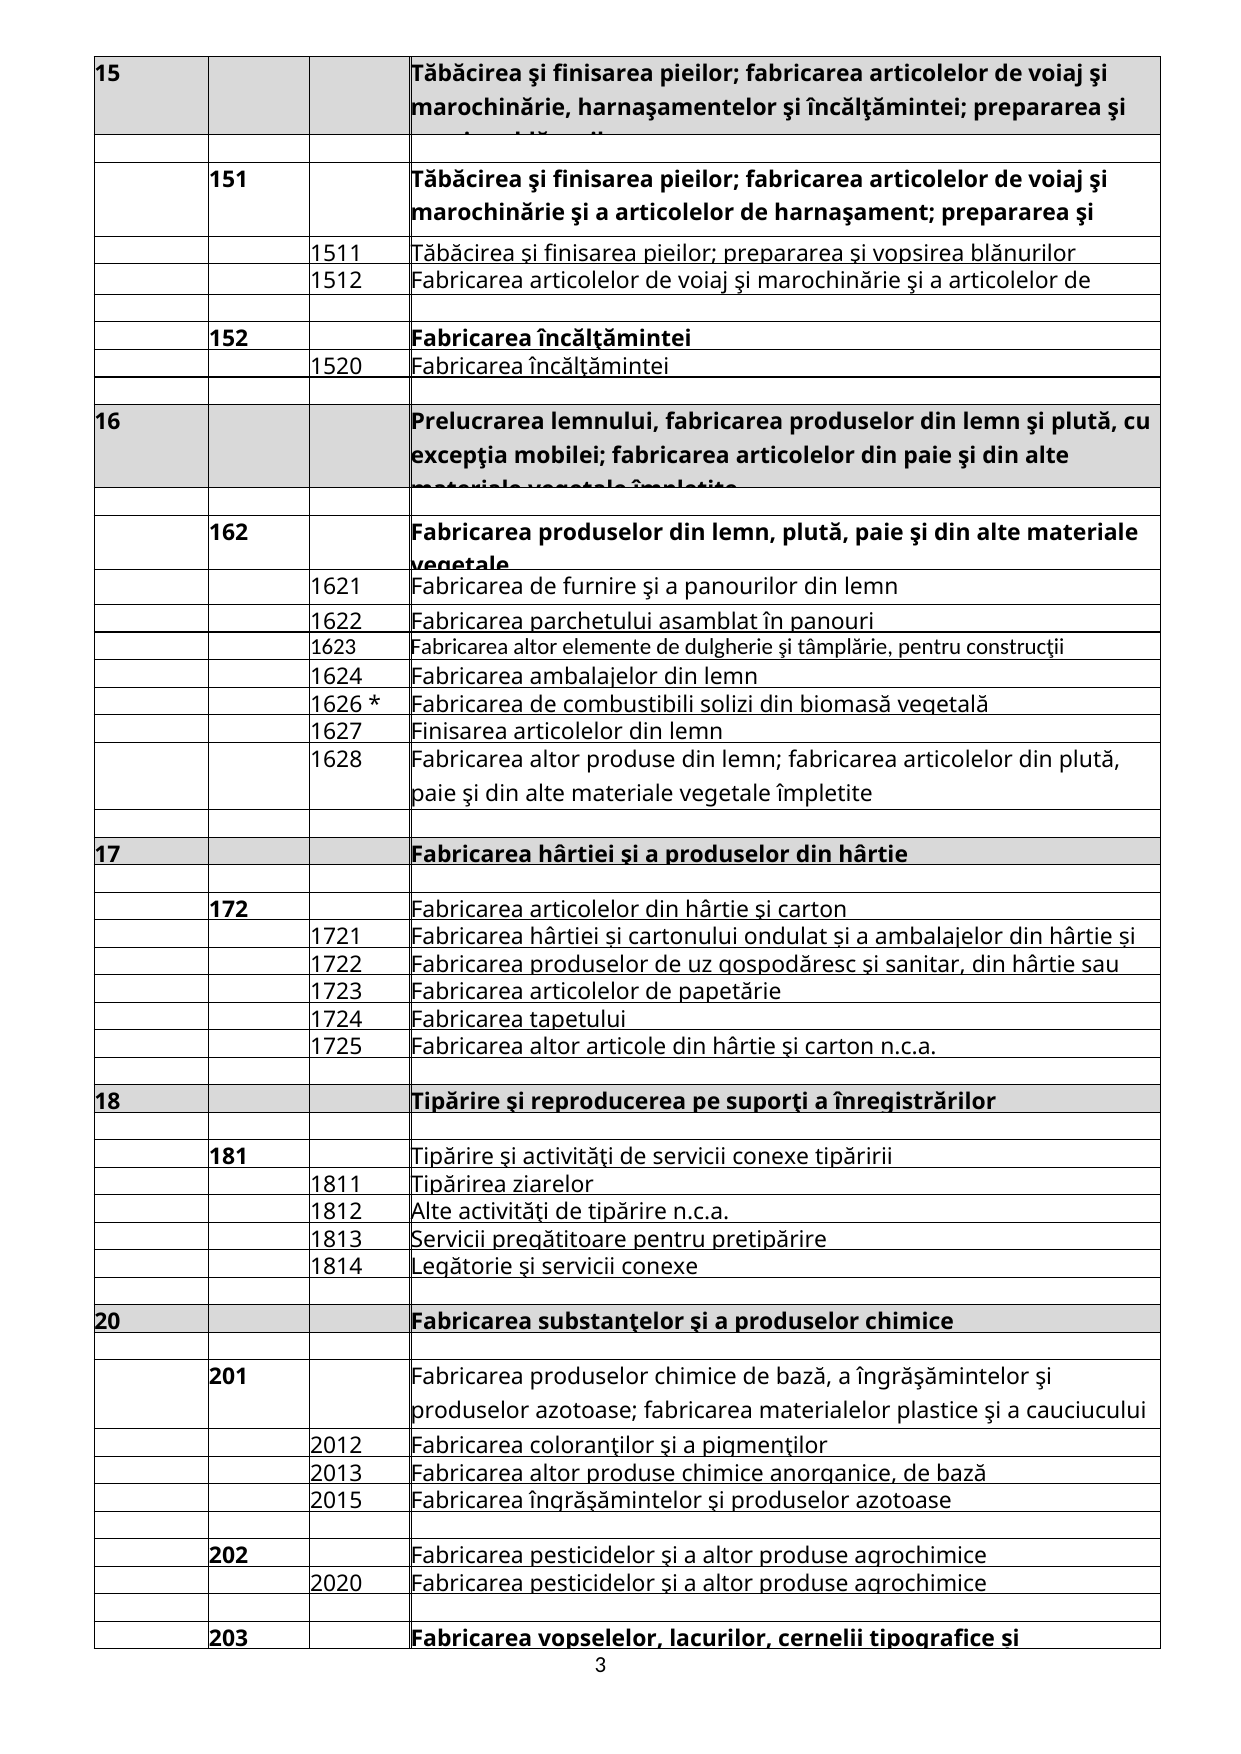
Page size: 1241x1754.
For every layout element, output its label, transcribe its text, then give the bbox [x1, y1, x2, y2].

table_cell [310, 1512, 409, 1538]
table_cell [209, 1250, 309, 1277]
table_cell [95, 1484, 208, 1511]
table_cell [310, 893, 409, 919]
table_cell [310, 135, 409, 162]
table_cell [412, 1333, 1160, 1359]
table_cell [95, 1223, 208, 1249]
table_cell [95, 378, 208, 404]
table_cell [310, 405, 409, 487]
table_cell 1721 [310, 920, 409, 947]
table_cell Fabricarea articolelor de papetărie [412, 975, 1160, 1002]
table_cell Fabricarea hârtiei şi a produselor din hârtie [412, 838, 1160, 864]
table_cell 2020 [310, 1567, 409, 1593]
table_cell [209, 838, 309, 864]
table_cell Fabricarea de combustibili solizi din biomasă vegetală [412, 688, 1160, 714]
table_cell [95, 1250, 208, 1277]
table_cell 18 [95, 1085, 208, 1112]
table_cell [95, 1360, 208, 1428]
table_cell [310, 1058, 409, 1084]
table_cell 1724 [310, 1003, 409, 1029]
table_cell [310, 1333, 409, 1359]
table_cell [310, 838, 409, 864]
table_cell [310, 516, 409, 569]
table_cell [95, 1030, 208, 1057]
table_cell Fabricarea articolelor din hârtie şi carton [412, 893, 1160, 919]
table_cell [209, 1085, 309, 1112]
table_cell [310, 1594, 409, 1621]
table_cell [310, 488, 409, 515]
table_cell 1511 [310, 237, 409, 263]
table_cell [95, 1168, 208, 1194]
table_cell [412, 865, 1160, 892]
table_cell Legătorie şi servicii conexe [412, 1250, 1160, 1277]
table_cell Servicii pregătitoare pentru pretipărire [412, 1223, 1160, 1249]
table_cell Fabricarea altor produse din lemn; fabricarea articolelor din plută, paie şi din alte materiale vegetale împletite [412, 743, 1160, 809]
table_cell [209, 1594, 309, 1621]
table_cell 1621 [310, 570, 409, 604]
table_cell 1626 * [310, 688, 409, 714]
table_cell [310, 1278, 409, 1304]
table_cell [95, 633, 208, 659]
table_cell [209, 1333, 309, 1359]
table_cell Fabricarea îngrăşămintelor şi produselor azotoase [412, 1484, 1160, 1511]
table_cell 1814 [310, 1250, 409, 1277]
table_cell [412, 295, 1160, 321]
table_cell [209, 1429, 309, 1456]
table_cell [95, 1539, 208, 1566]
table_cell 202 [209, 1539, 309, 1566]
table_cell Fabricarea substanţelor şi a produselor chimice [412, 1305, 1160, 1332]
table_cell [95, 264, 208, 294]
table_cell [412, 1594, 1160, 1621]
table_cell [209, 1168, 309, 1194]
table_cell 1811 [310, 1168, 409, 1194]
table_cell [95, 920, 208, 947]
table_cell [412, 1113, 1160, 1139]
table_cell [209, 1058, 309, 1084]
table_cell Tipărirea ziarelor [412, 1168, 1160, 1194]
table_cell [209, 1003, 309, 1029]
table_cell Fabricarea încălţămintei [412, 350, 1160, 376]
table_cell 1812 [310, 1195, 409, 1222]
table_cell [95, 1429, 208, 1456]
table_cell Fabricarea de furnire şi a panourilor din lemn [412, 570, 1160, 604]
table_header 15 [95, 57, 208, 134]
table_cell [95, 1140, 208, 1167]
table_cell [209, 688, 309, 714]
table_cell [95, 1512, 208, 1538]
table_cell [209, 264, 309, 294]
table_cell [95, 295, 208, 321]
table_cell [310, 322, 409, 349]
table_cell [412, 810, 1160, 837]
table_cell [95, 322, 208, 349]
table_cell [209, 488, 309, 515]
table_cell 1628 [310, 743, 409, 809]
table_cell Fabricarea produselor din lemn, plută, paie şi din alte materiale vegetale [412, 516, 1160, 569]
table_cell [209, 1195, 309, 1222]
table_cell [310, 1360, 409, 1428]
table_cell [95, 975, 208, 1002]
table_cell 181 [209, 1140, 309, 1167]
table_cell 1624 [310, 660, 409, 687]
table_cell [209, 405, 309, 487]
table_cell [412, 1512, 1160, 1538]
table_cell [412, 488, 1160, 515]
table_cell 17 [95, 838, 208, 864]
table_cell 172 [209, 893, 309, 919]
table_cell [209, 948, 309, 974]
table_cell Fabricarea altor elemente de dulgherie şi tâmplărie, pentru construcţii [412, 633, 1160, 659]
table_cell [209, 865, 309, 892]
table_cell [209, 920, 309, 947]
table_cell [95, 1457, 208, 1483]
table_cell [412, 1278, 1160, 1304]
table_cell Fabricarea pesticidelor şi a altor produse agrochimice [412, 1539, 1160, 1566]
table_cell 1813 [310, 1223, 409, 1249]
table_cell 203 [209, 1622, 309, 1648]
table_cell [310, 810, 409, 837]
table_cell [310, 1539, 409, 1566]
table_cell [95, 605, 208, 631]
table_cell [209, 1484, 309, 1511]
table_cell [412, 135, 1160, 162]
table_cell [95, 570, 208, 604]
table_cell [209, 570, 309, 604]
table_cell [209, 1567, 309, 1593]
table_cell [310, 1305, 409, 1332]
table_cell [95, 743, 208, 809]
table_header Tăbăcirea şi finisarea pieilor; fabricarea articolelor de voiaj şi marochinărie, harnaşamentelor şi încălţămintei; prepararea şi vopsirea blănurilor [412, 57, 1160, 134]
table_cell [209, 1223, 309, 1249]
table_cell 162 [209, 516, 309, 569]
table_cell 20 [95, 1305, 208, 1332]
table_cell [310, 1113, 409, 1139]
table_cell [310, 295, 409, 321]
table_cell [310, 378, 409, 404]
table_cell 1725 [310, 1030, 409, 1057]
table_cell Fabricarea altor produse chimice anorganice, de bază [412, 1457, 1160, 1483]
table_cell Fabricarea articolelor de voiaj şi marochinărie şi a articolelor de harnaşament [412, 264, 1160, 294]
table_cell [209, 350, 309, 376]
table_cell Alte activităţi de tipărire n.c.a. [412, 1195, 1160, 1222]
table_cell Tăbăcirea şi finisarea pieilor; prepararea şi vopsirea blănurilor [412, 237, 1160, 263]
table_cell [95, 660, 208, 687]
table_cell [209, 715, 309, 742]
table_cell [95, 488, 208, 515]
table_cell [209, 1457, 309, 1483]
table_cell Fabricarea coloranţilor şi a pigmenţilor [412, 1429, 1160, 1456]
table_cell [310, 1622, 409, 1648]
table_cell [95, 715, 208, 742]
table_cell Fabricarea altor articole din hârtie şi carton n.c.a. [412, 1030, 1160, 1057]
table_cell 1512 [310, 264, 409, 294]
table_cell Fabricarea hârtiei şi cartonului ondulat şi a ambalajelor din hârtie şi carton Fabricarea hârtiei şi cartonului ondulat şi a ambalajelor din hârtie şi carton [412, 920, 1160, 947]
table_cell Fabricarea încălţămintei [412, 322, 1160, 349]
table_cell [95, 1622, 208, 1648]
table_cell [209, 237, 309, 263]
table_cell [209, 1278, 309, 1304]
table_cell 1627 [310, 715, 409, 742]
table_cell [95, 1594, 208, 1621]
table_cell [209, 1512, 309, 1538]
table_cell Fabricarea tapetului [412, 1003, 1160, 1029]
table_cell Fabricarea produselor de uz gospodăresc şi sanitar, din hârtie sau carton [412, 948, 1160, 974]
table_cell Fabricarea ambalajelor din lemn [412, 660, 1160, 687]
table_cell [412, 1622, 1160, 1648]
table_cell Fabricarea pesticidelor şi a altor produse agrochimice [412, 1567, 1160, 1593]
table_cell [95, 1278, 208, 1304]
table_cell [95, 135, 208, 162]
table_cell [95, 948, 208, 974]
table_cell Tipărire şi reproducerea pe suporţi a înregistrărilor [412, 1085, 1160, 1112]
table_cell 2012 [310, 1429, 409, 1456]
table_cell [209, 1030, 309, 1057]
table_cell [95, 1567, 208, 1593]
table_cell 152 [209, 322, 309, 349]
table_cell [209, 135, 309, 162]
table_cell [95, 1058, 208, 1084]
table_cell Fabricarea produselor chimice de bază, a îngrăşămintelor şi produselor azotoase; fabricarea materialelor plastice şi a cauciucului sintetic, în forme primare [412, 1360, 1160, 1428]
table_cell [95, 1003, 208, 1029]
table_cell 1723 [310, 975, 409, 1002]
table_cell [95, 810, 208, 837]
table_cell Tipărire şi activităţi de servicii conexe tipăririi [412, 1140, 1160, 1167]
table_cell [209, 295, 309, 321]
table_cell 1722 [310, 948, 409, 974]
table_header [209, 57, 309, 134]
table_cell [95, 516, 208, 569]
table_cell 151 [209, 163, 309, 236]
table_cell [209, 975, 309, 1002]
table_cell 201 [209, 1360, 309, 1428]
table_cell Prelucrarea lemnului, fabricarea produselor din lemn şi plută, cu excepţia mobilei; fabricarea articolelor din paie şi din alte materiale vegetale împletite [412, 405, 1160, 487]
table_cell 1520 [310, 350, 409, 376]
table_cell [95, 1113, 208, 1139]
table_cell [209, 1305, 309, 1332]
table_cell [310, 163, 409, 236]
table_cell [412, 1058, 1160, 1084]
table_cell [95, 163, 208, 236]
table_cell [95, 865, 208, 892]
table_header [310, 57, 409, 134]
table_cell 2015 [310, 1484, 409, 1511]
table_cell [310, 1140, 409, 1167]
table_cell [209, 378, 309, 404]
table_cell [209, 810, 309, 837]
table_cell [95, 237, 208, 263]
table_cell Finisarea articolelor din lemn [412, 715, 1160, 742]
table_cell [310, 1085, 409, 1112]
table_cell [95, 688, 208, 714]
table_cell [412, 378, 1160, 404]
table_cell [209, 743, 309, 809]
table_cell 2013 [310, 1457, 409, 1483]
table_cell [95, 350, 208, 376]
table_cell 16 [95, 405, 208, 487]
table_cell [209, 605, 309, 631]
table_cell [209, 1113, 309, 1139]
table_cell [209, 660, 309, 687]
table_cell [95, 1333, 208, 1359]
table_cell [95, 893, 208, 919]
table_cell [310, 865, 409, 892]
table_cell Fabricarea parchetului asamblat în panouri [412, 605, 1160, 631]
table_cell [95, 1195, 208, 1222]
table_cell [209, 633, 309, 659]
table_cell Tăbăcirea şi finisarea pieilor; fabricarea articolelor de voiaj şi marochinărie şi a articolelor de harnaşament; prepararea şi vopsirea blănurilor [412, 163, 1160, 236]
table_cell 1622 [310, 605, 409, 631]
